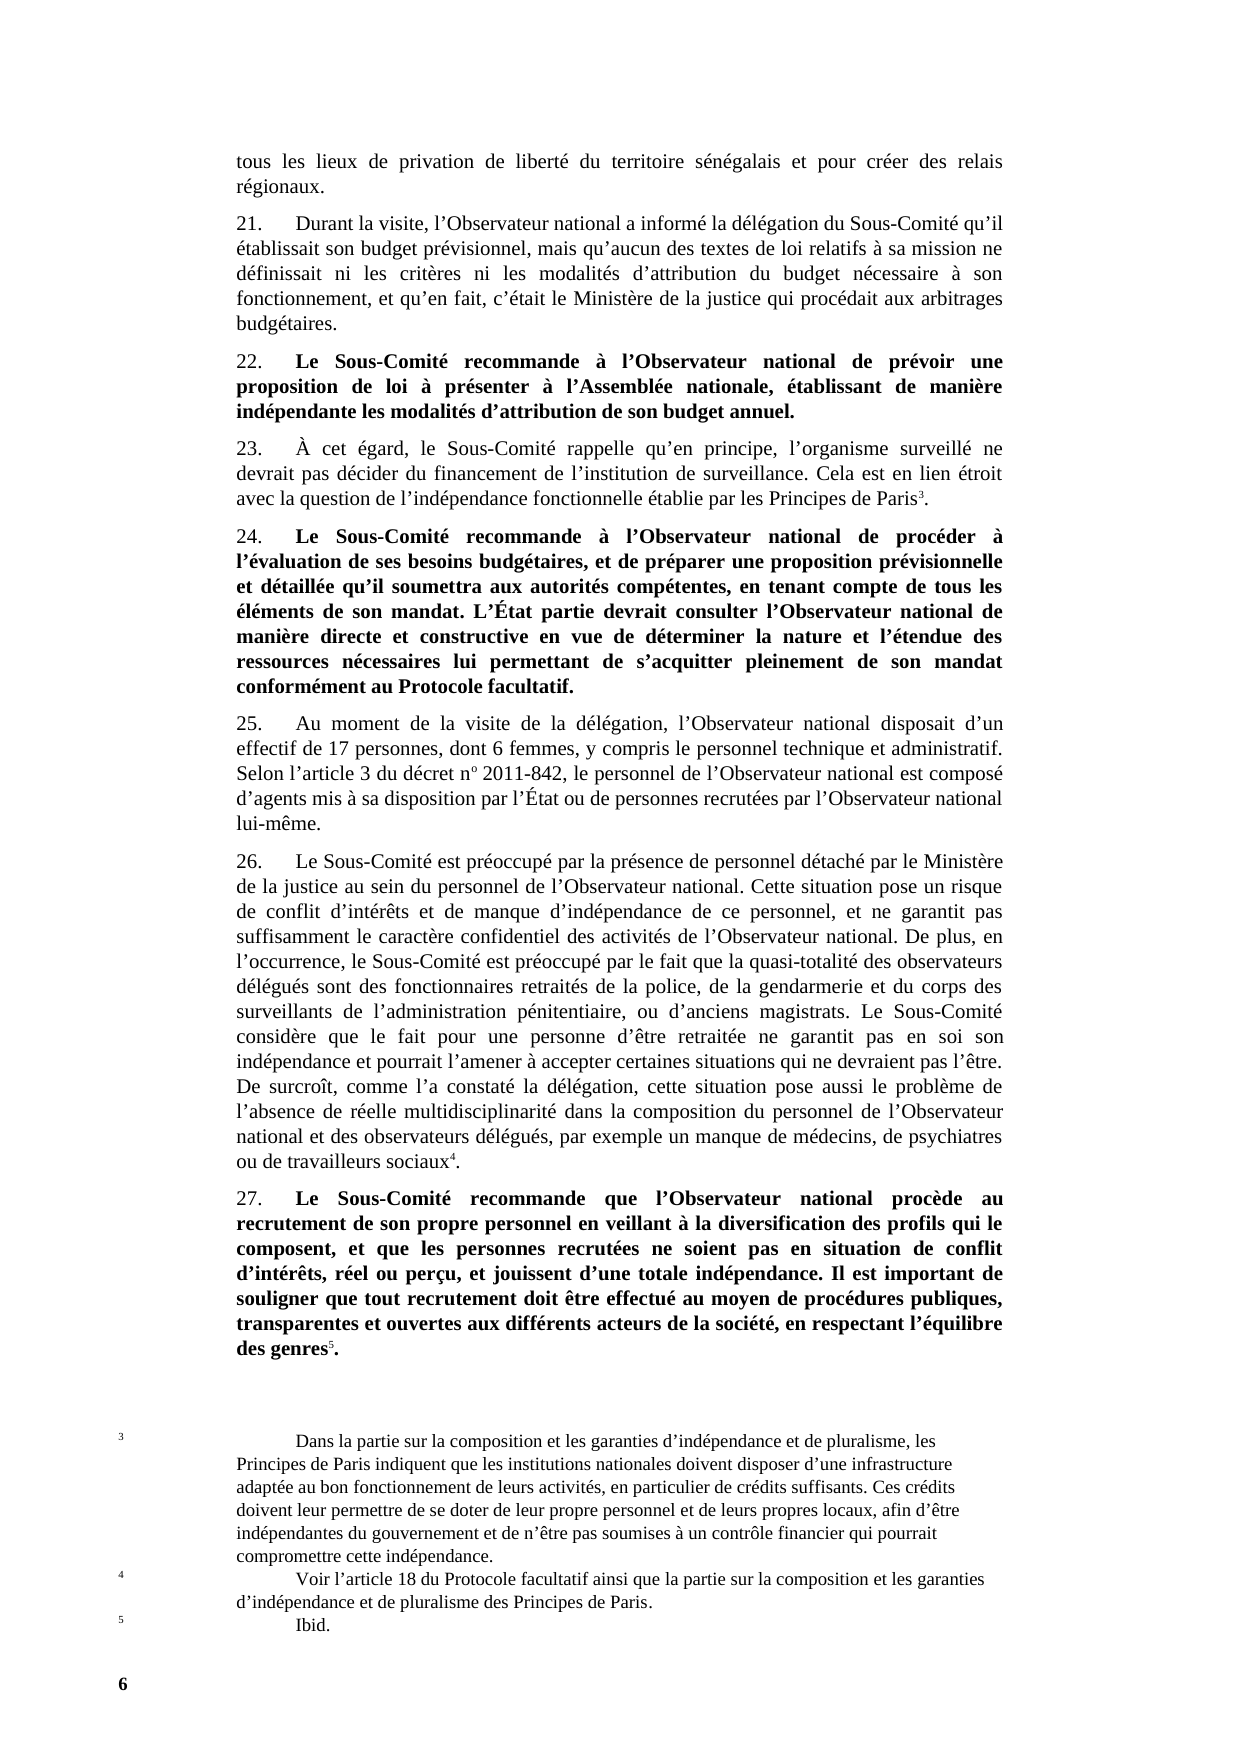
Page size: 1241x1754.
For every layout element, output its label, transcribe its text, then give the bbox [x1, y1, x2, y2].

list 24. Le Sous-Comité recommande à l’Observateur national de procéder à l’évaluation de ses besoins budgétaires, et de préparer une proposition prévisionnelle et détaillée qu’il soumettra aux autorités compétentes, en tenant compte de tous les éléments de son mandat. L’État partie devrait consulter l’Observateur national de manière directe et constructive en vue de déterminer la nature et l’étendue des ressources nécessaires lui permettant de s’acquitter pleinement de son mandat conformément au Protocole facultatif. [236, 523, 1004, 698]
list 22. Le Sous-Comité recommande à l’Observateur national de prévoir une proposition de loi à présenter à l’Assemblée nationale, établissant de manière indépendante les modalités d’attribution de son budget annuel. [236, 348, 1004, 423]
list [236, 148, 1004, 198]
list 27. Le Sous-Comité recommande que l’Observateur national procède au recrutement de son propre personnel en veillant à la diversification des profils qui le composent, et que les personnes recrutées ne soient pas en situation de conflit d’intérêts, réel ou perçu, et jouissent d’une totale indépendance. Il est important de souligner que tout recrutement doit être effectué au moyen de procédures publiques, transparentes et ouvertes aux différents acteurs de la société, en respectant l’équilibre des genres. [236, 1185, 1004, 1360]
list 21. Durant la visite, l’Observateur national a informé la délégation du Sous-Comité qu’il établissait son budget prévisionnel, mais qu’aucun des textes de loi relatifs à sa mission ne définissait ni les critères ni les modalités d’attribution du budget nécessaire à son fonctionnement, et qu’en fait, c’était le Ministère de la justice qui procédait aux arbitrages budgétaires. [236, 210, 1004, 335]
list 23. À cet égard, le Sous-Comité rappelle qu’en principe, l’organisme surveillé ne devrait pas décider du financement de l’institution de surveillance. Cela est en lien étroit avec la question de l’indépendance fonctionnelle établie par les Principes de Paris. [236, 435, 1004, 510]
list 26. Le Sous-Comité est préoccupé par la présence de personnel détaché par le Ministère de la justice au sein du personnel de l’Observateur national. Cette situation pose un risque de conflit d’intérêts et de manque d’indépendance de ce personnel, et ne garantit pas suffisamment le caractère confidentiel des activités de l’Observateur national. De plus, en l’occurrence, le Sous-Comité est préoccupé par le fait que la quasi-totalité des observateurs délégués sont des fonctionnaires retraités de la police, de la gendarmerie et du corps des surveillants de l’administration pénitentiaire, ou d’anciens magistrats. Le Sous-Comité considère que le fait pour une personne d’être retraitée ne garantit pas en soi son indépendance et pourrait l’amener à accepter certaines situations qui ne devraient pas l’être. De surcroît, comme l’a constaté la délégation, cette situation pose aussi le problème de l’absence de réelle multidisciplinarité dans la composition du personnel de l’Observateur national et des observateurs délégués, par exemple un manque de médecins, de psychiatres ou de travailleurs sociaux. [236, 848, 1004, 1173]
list 25. Au moment de la visite de la délégation, l’Observateur national disposait d’un effectif de 17 personnes, dont 6 femmes, y compris le personnel technique et administratif. Selon l’article 3 du décret no 2011-842, le personnel de l’Observateur national est composé d’agents mis à sa disposition par l’État ou de personnes recrutées par l’Observateur national lui-même. [236, 710, 1004, 835]
